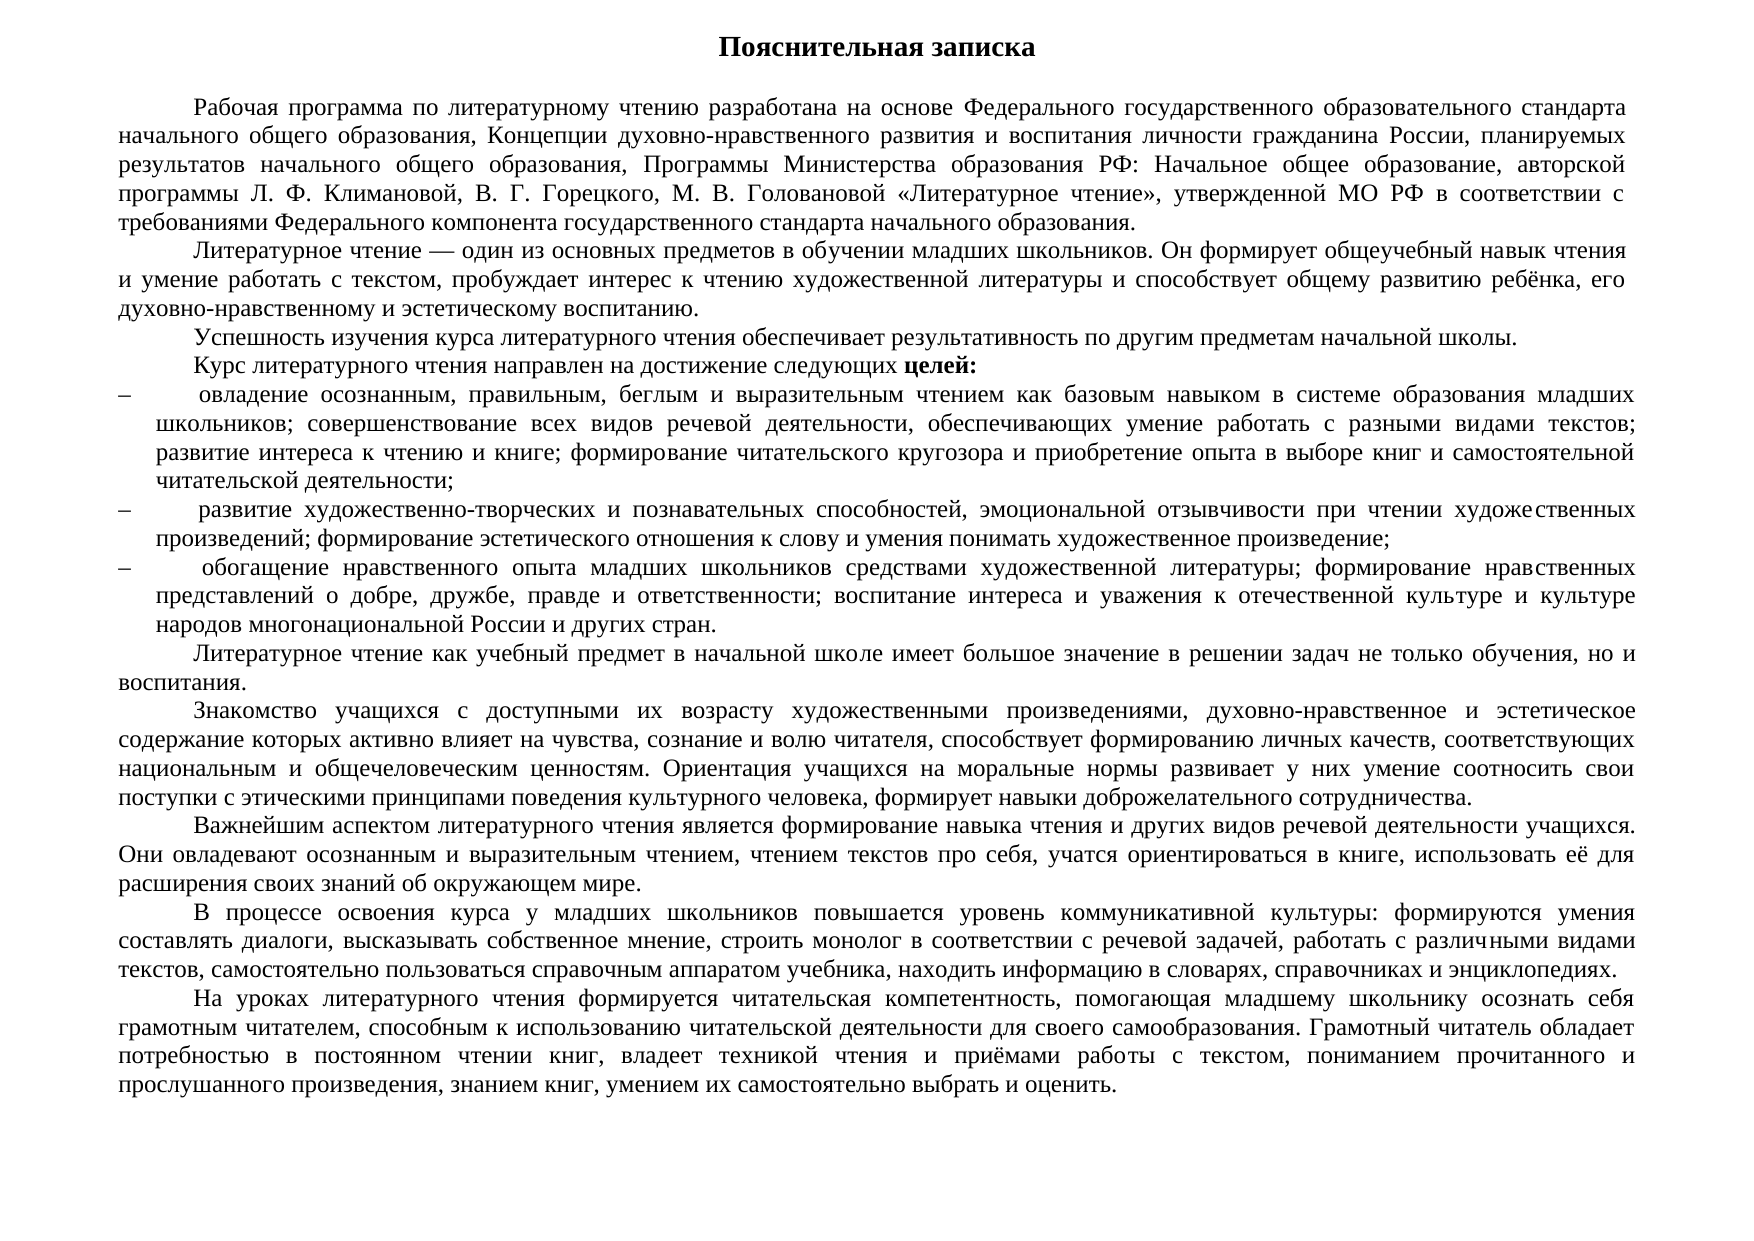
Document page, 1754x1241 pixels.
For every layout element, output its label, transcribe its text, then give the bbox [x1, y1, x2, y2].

text Успешность изучения курса литературного чтения обеспечивает результативность по другим предметам начальной школы. [118, 322, 1636, 351]
text В процессе освоения курса у младших школьников повышается уровень коммуникативной культуры: формируются умения составлять диалоги, высказывать собственное мнение, строить монолог в соответствии с речевой задачей, работать с различными видами текстов, самостоятельно пользоваться справочным аппаратом учебника, находить информацию в словарях, справочниках и энциклопедиях. [118, 897, 1636, 983]
text Курс литературного чтения направлен на достижение следующих целей: [118, 351, 1636, 379]
text – обогащение нравственного опыта младших школьников средствами художественной литературы; формирование нравственных представлений о добре, дружбе, правде и ответственности; воспитание интереса и уважения к отечественной культуре и культуре народов многонациональной России и других стран. [118, 552, 1636, 638]
text Знакомство учащихся с доступными их возрасту художественными произведениями, духовно-нравственное и эстетическое содержание которых активно влияет на чувства, сознание и волю читателя, способствует формированию личных качеств, соответствующих национальным и общечеловеческим ценностям. Ориентация учащихся на моральные нормы развивает у них умение соотносить свои поступки с этическими принципами поведения культурного человека, формирует навыки доброжелательного сотрудничества. [118, 696, 1636, 811]
text Литературное чтение — один из основных предметов в обучении младших школьников. Он формирует общеучебный навык чтения и умение работать с текстом, пробуждает интерес к чтению художественной литературы и способствует общему развитию ребёнка, его духовно-нравственному и эстетическому воспитанию. [118, 236, 1626, 322]
text – развитие художественно-творческих и познавательных способностей, эмоциональной отзывчивости при чтении художественных произведений; формирование эстетического отношения к слову и умения понимать художественное произведение; [118, 494, 1636, 552]
text Рабочая программа по литературному чтению разработана на основе Федерального государственного образовательного стандарта начального общего образования, Концепции духовно-нравственного развития и воспитания личности гражданина России, планируемых результатов начального общего образования, Программы Министерства образования РФ: Начальное общее образование, авторской программы Л. Ф. Климановой, В. Г. Горецкого, М. В. Головановой «Литературное чтение», утвержденной МО РФ в соответствии с требованиями Федерального компонента государственного стандарта начального образования. [118, 92, 1626, 236]
text – овладение осознанным, правильным, беглым и выразительным чтением как базовым навыком в системе образования младших школьников; совершенствование всех видов речевой деятельности, обеспечивающих умение работать с разными видами текстов; развитие интереса к чтению и книге; формирование читательского кругозора и приобретение опыта в выборе книг и самостоятельной читательской деятельности; [118, 379, 1636, 494]
text На уроках литературного чтения формируется читательская компетентность, помогающая младшему школьнику осознать себя грамотным читателем, способным к использованию читательской деятельности для своего самообразования. Грамотный читатель обладает потребностью в постоянном чтении книг, владеет техникой чтения и приёмами работы с текстом, пониманием прочитанного и прослушанного произведения, знанием книг, умением их самостоятельно выбрать и оценить. [118, 983, 1636, 1098]
text Литературное чтение как учебный предмет в начальной школе имеет большое значение в решении задач не только обучения, но и воспитания. [118, 638, 1636, 696]
text Пояснительная записка [118, 29, 1636, 63]
text Важнейшим аспектом литературного чтения является формирование навыка чтения и других видов речевой деятельности учащихся. Они овладевают осознанным и выразительным чтением, чтением текстов про себя, учатся ориентироваться в книге, использовать её для расширения своих знаний об окружающем мире. [118, 811, 1636, 897]
